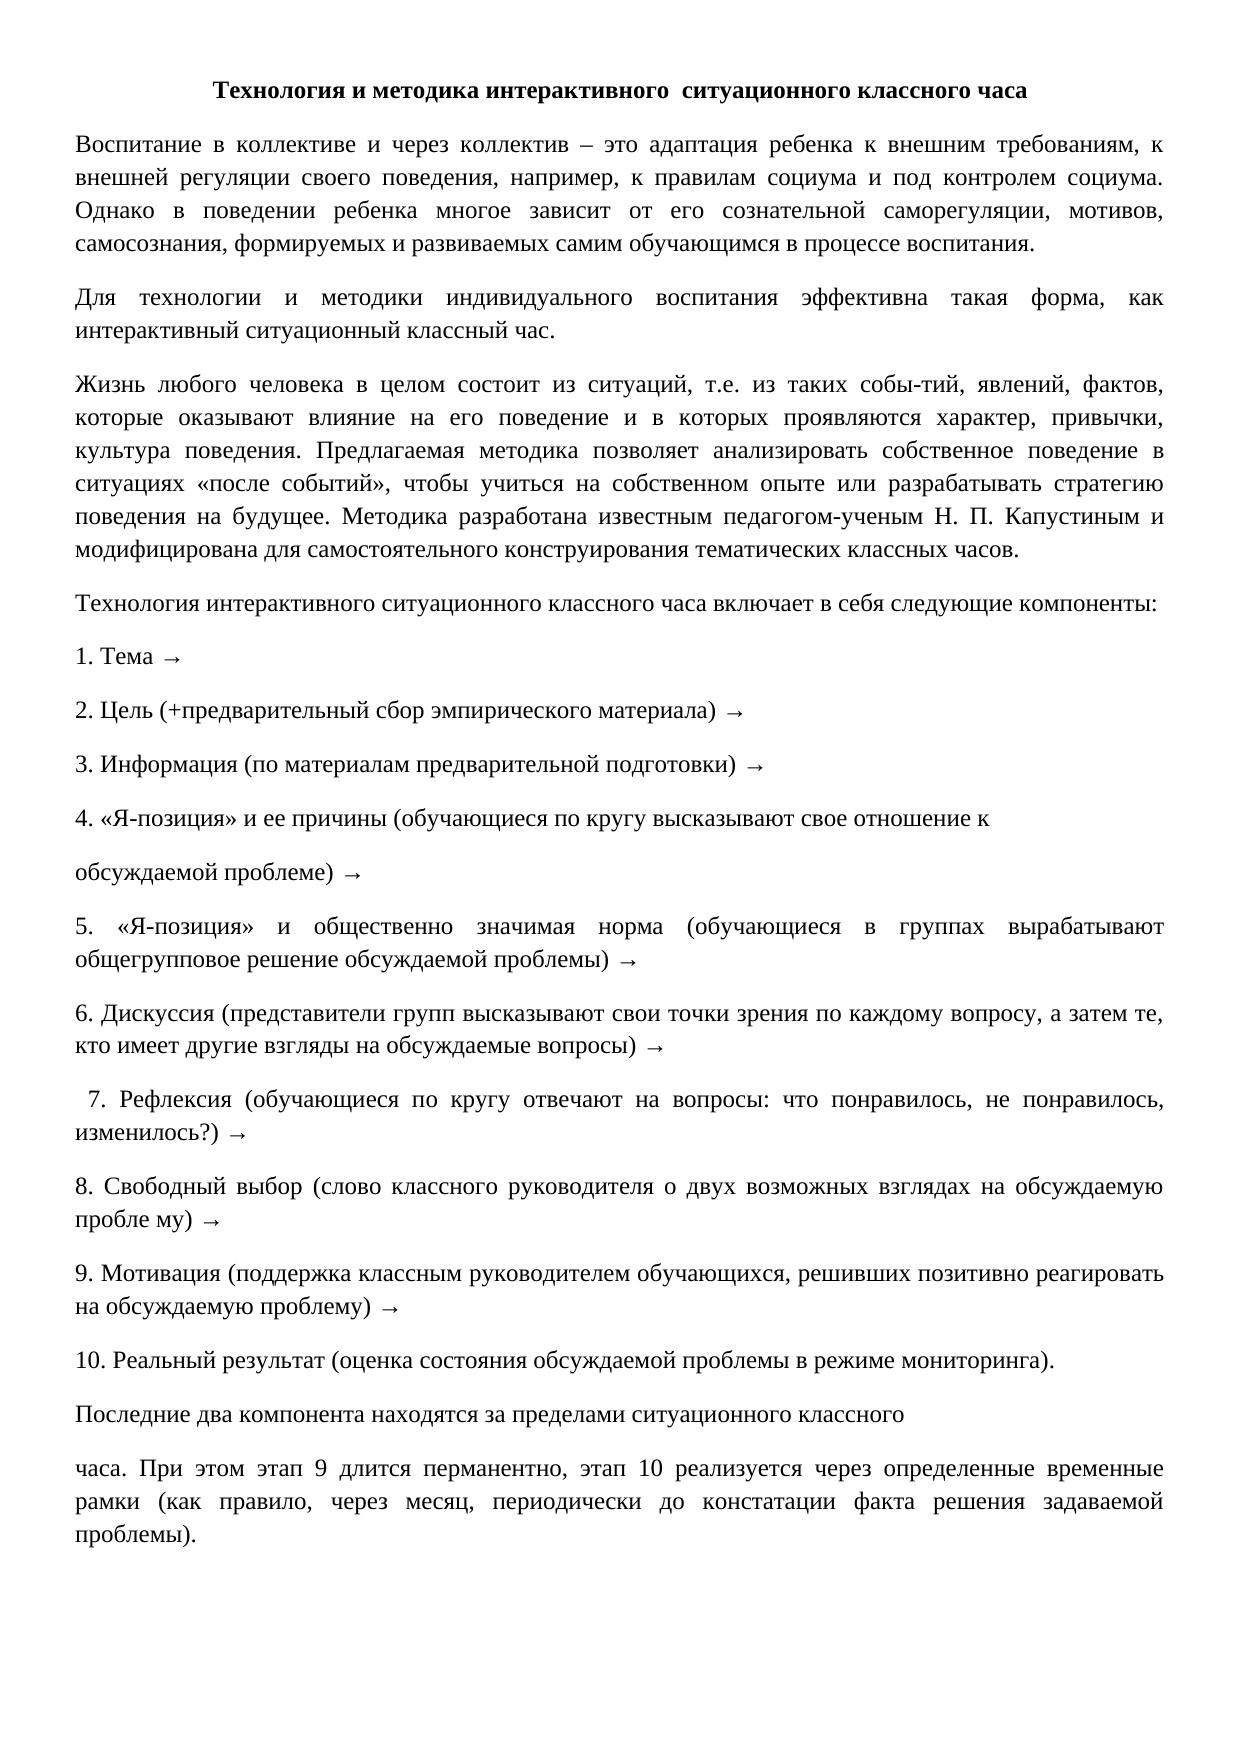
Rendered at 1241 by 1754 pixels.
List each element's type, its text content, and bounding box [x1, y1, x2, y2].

text 9. Мотивация (поддержка классным руководителем обучающихся, решивших позитивно реагировать на обсуждаемую проблему) → [75, 1258, 1165, 1320]
text обсуждаемой проблеме) → [75, 857, 1165, 886]
text 7. Рефлексия (обучающиеся по кругу отвечают на вопросы: что понравилось, не понравилось, изменилось?) → [75, 1084, 1165, 1146]
text 5. «Я-позиция» и общественно значимая норма (обучающиеся в группах вырабатывают общегрупповое решение обсуждаемой проблемы) → [75, 911, 1165, 972]
text Технология и методика интерактивного ситуационного классного часа [75, 75, 1165, 104]
text 2. Цель (+предварительный сбор эмпирического материала) → [75, 695, 1165, 724]
text 1. Тема → [75, 641, 1165, 670]
text Воспитание в коллективе и через коллектив – это адаптация ребенка к внешним требованиям, к внешней регуляции своего поведения, например, к правилам социума и под контролем социума. Однако в поведении ребенка многое зависит от его сознательной саморегуляции, мотивов, самосознания, формируемых и развиваемых самим обучающимся в процессе воспитания. [75, 129, 1165, 257]
text Для технологии и методики индивидуального воспитания эффективна такая форма, как интерактивный ситуационный классный час. [75, 282, 1165, 343]
text 6. Дискуссия (представители групп высказывают свои точки зрения по каждому вопросу, а затем те, кто имеет другие взгляды на обсуждаемые вопросы) → [75, 998, 1165, 1059]
text Технология интерактивного ситуационного классного часа включает в себя следующие компоненты: [75, 588, 1165, 616]
text 3. Информация (по материалам предварительной подготовки) → [75, 749, 1165, 778]
text 10. Реальный результат (оценка состояния обсуждаемой проблемы в режиме мониторинга). [75, 1345, 1165, 1374]
text часа. При этом этап 9 длится перманентно, этап 10 реализуется через определенные временные рамки (как правило, через месяц, периодически до констатации факта решения задаваемой проблемы). [75, 1453, 1165, 1548]
text Жизнь любого человека в целом состоит из ситуаций, т.е. из таких собы-тий, явлений, фактов, которые оказывают влияние на его поведение и в которых проявляются характер, привычки, культура поведения. Предлагаемая методика позволяет анализировать собственное поведение в ситуациях «после событий», чтобы учиться на собственном опыте или разрабатывать стратегию поведения на будущее. Методика разработана известным педагогом-ученым Н. П. Капустиным и модифицирована для самостоятельного конструирования тематических классных часов. [75, 369, 1165, 562]
text 8. Свободный выбор (слово классного руководителя о двух возможных взглядах на обсуждаемую пробле му) → [75, 1171, 1165, 1233]
text Последние два компонента находятся за пределами ситуационного классного [75, 1399, 1165, 1428]
text 4. «Я-позиция» и ее причины (обучающиеся по кругу высказывают свое отношение к [75, 803, 1165, 832]
